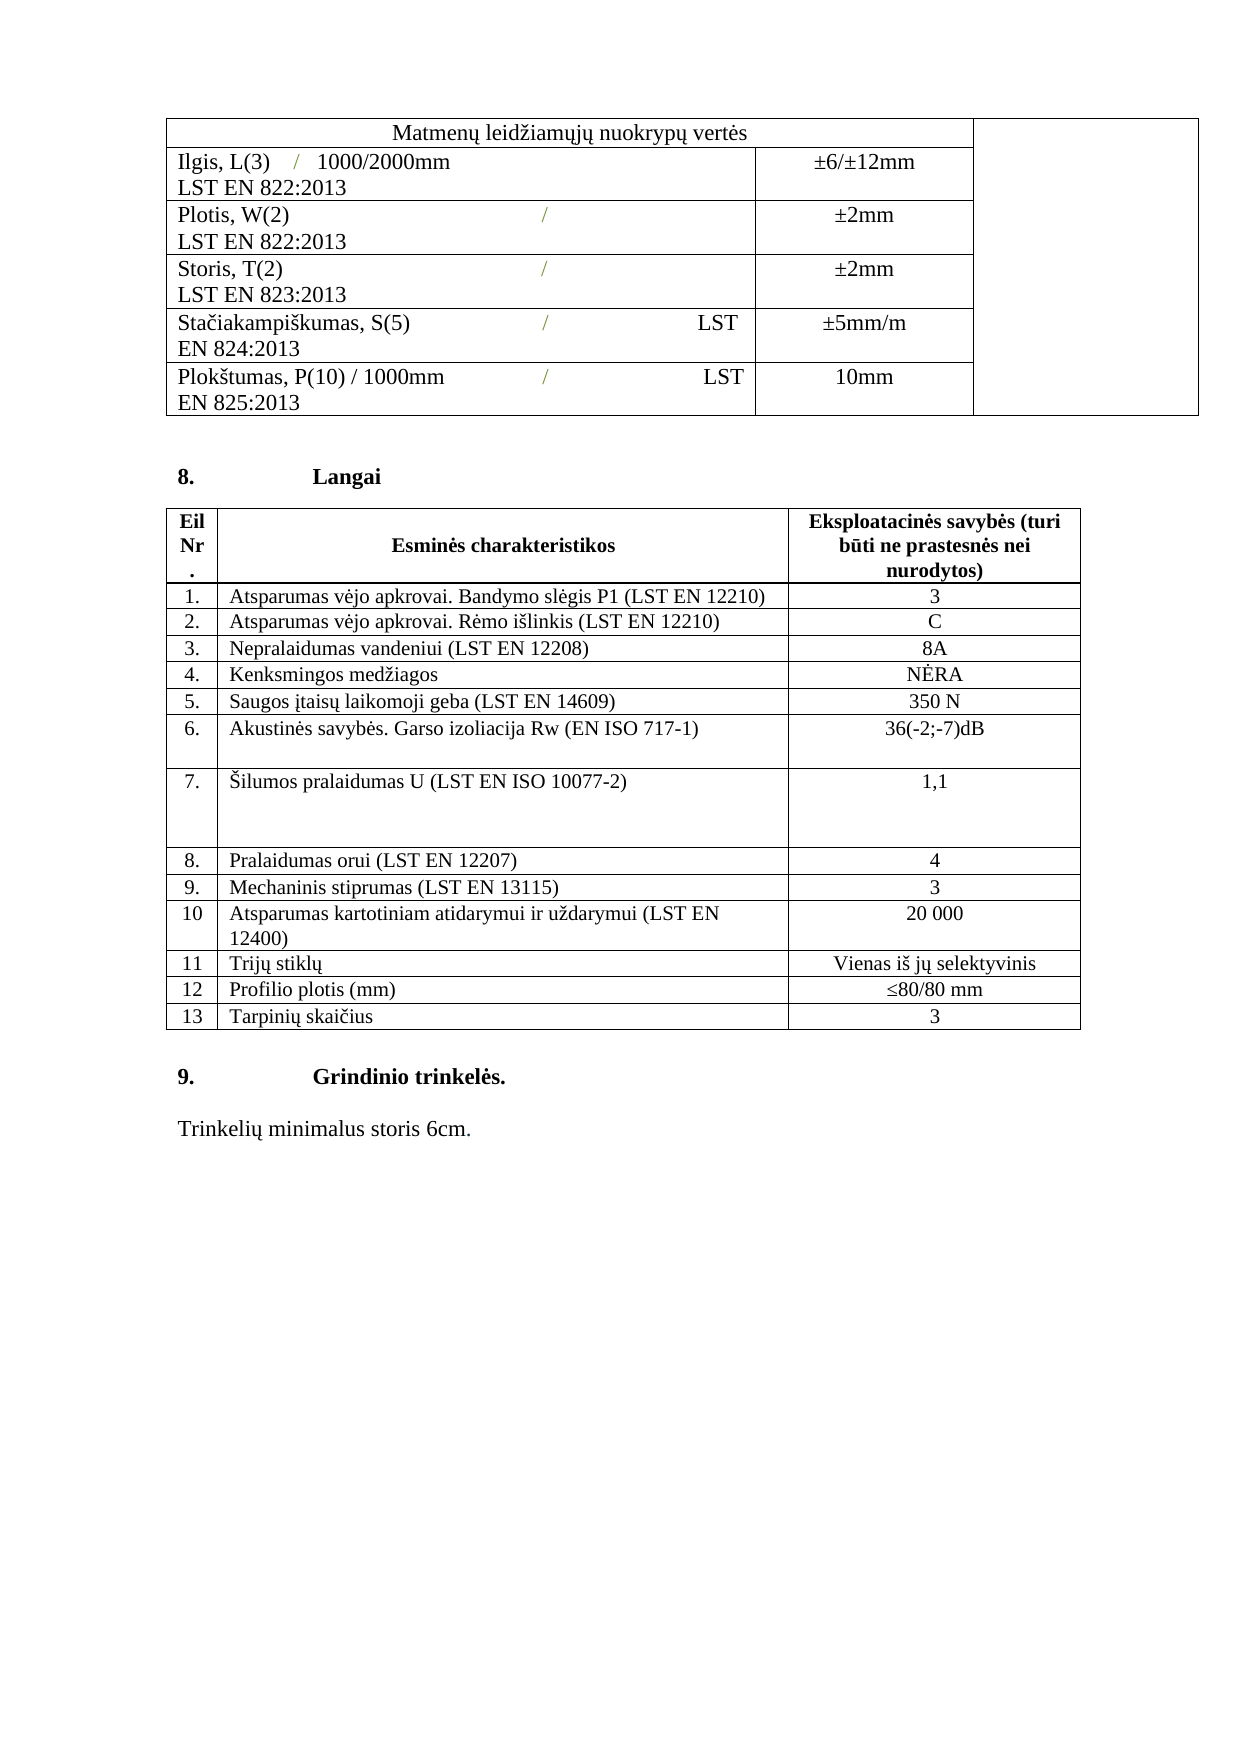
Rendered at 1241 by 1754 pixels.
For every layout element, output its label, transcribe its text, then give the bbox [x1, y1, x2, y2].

table_cell Matmenų leidžiamųjų nuokrypų vertės [167, 119, 973, 147]
table_cell 4 [789, 848, 1080, 874]
table_cell ±2mm [756, 255, 973, 308]
table_cell Trijų stiklų [218, 951, 788, 976]
table_cell Plokštumas, P(10) / 1000mm / LST EN 825:2013 [167, 363, 755, 415]
text Trinkelių minimalus storis 6cm. [177, 1108, 1152, 1141]
table_cell Šilumos pralaidumas U (LST EN ISO 10077-2) [218, 769, 788, 847]
table_header Esminės charakteristikos [218, 509, 788, 582]
list Langai [177, 463, 1152, 489]
table_cell 12 [167, 977, 217, 1003]
table_cell 36(-2;-7)dB [789, 715, 1080, 767]
table_cell Ilgis, L(3) / 1000/2000mm LST EN 822:2013 [167, 148, 755, 200]
table_cell Akustinės savybės. Garso izoliacija Rw (EN ISO 717-1) [218, 715, 788, 767]
table_cell Stačiakampiškumas, S(5) / LST EN 824:2013 [167, 309, 755, 362]
table_cell Nepralaidumas vandeniui (LST EN 12208) [218, 636, 788, 661]
table_cell Atsparumas vėjo apkrovai. Rėmo išlinkis (LST EN 12210) [218, 609, 788, 635]
table_cell 3 [789, 1004, 1080, 1029]
table_cell 20 000 [789, 901, 1080, 949]
table_cell Saugos įtaisų laikomoji geba (LST EN 14609) [218, 689, 788, 714]
table_cell 11 [167, 951, 217, 976]
table_cell 2. [167, 609, 217, 635]
table_cell 9. [167, 875, 217, 900]
table_cell Storis, T(2) / LST EN 823:2013 [167, 255, 755, 308]
table_cell Mechaninis stiprumas (LST EN 13115) [218, 875, 788, 900]
table_cell ±2mm [756, 201, 973, 254]
table_cell C [789, 609, 1080, 635]
table_cell 350 N [789, 689, 1080, 714]
table_cell ±5mm/m [756, 309, 973, 362]
table_cell Tarpinių skaičius [218, 1004, 788, 1029]
table_cell ±6/±12mm [756, 148, 973, 200]
table_cell 3 [789, 584, 1080, 608]
table_header Eksploatacinės savybės (turi būti ne prastesnės nei nurodytos) [789, 509, 1080, 582]
table_cell 10 [167, 901, 217, 949]
table_cell 1,1 [789, 769, 1080, 847]
table_cell 8A [789, 636, 1080, 661]
table_cell NĖRA [789, 662, 1080, 688]
table_cell Kenksmingos medžiagos [218, 662, 788, 688]
table_cell 3 [789, 875, 1080, 900]
table_cell Atsparumas kartotiniam atidarymui ir uždarymui (LST EN 12400) [218, 901, 788, 949]
table_cell Plotis, W(2) / LST EN 822:2013 [167, 201, 755, 254]
table_cell Atsparumas vėjo apkrovai. Bandymo slėgis P1 (LST EN 12210) [218, 584, 788, 608]
table_cell Vienas iš jų selektyvinis [789, 951, 1080, 976]
table_cell 4. [167, 662, 217, 688]
table_cell 1. [167, 584, 217, 608]
table_cell 6. [167, 715, 217, 767]
table_cell 10mm [756, 363, 973, 415]
table_cell 5. [167, 689, 217, 714]
table_cell Profilio plotis (mm) [218, 977, 788, 1003]
table_cell ≤80/80 mm [789, 977, 1080, 1003]
table_cell 13 [167, 1004, 217, 1029]
table_cell Pralaidumas orui (LST EN 12207) [218, 848, 788, 874]
list Grindinio trinkelės. [177, 1063, 1152, 1089]
table_cell 3. [167, 636, 217, 661]
table_cell 7. [167, 769, 217, 847]
table_cell 8. [167, 848, 217, 874]
table_header Eil Nr. [167, 509, 217, 582]
